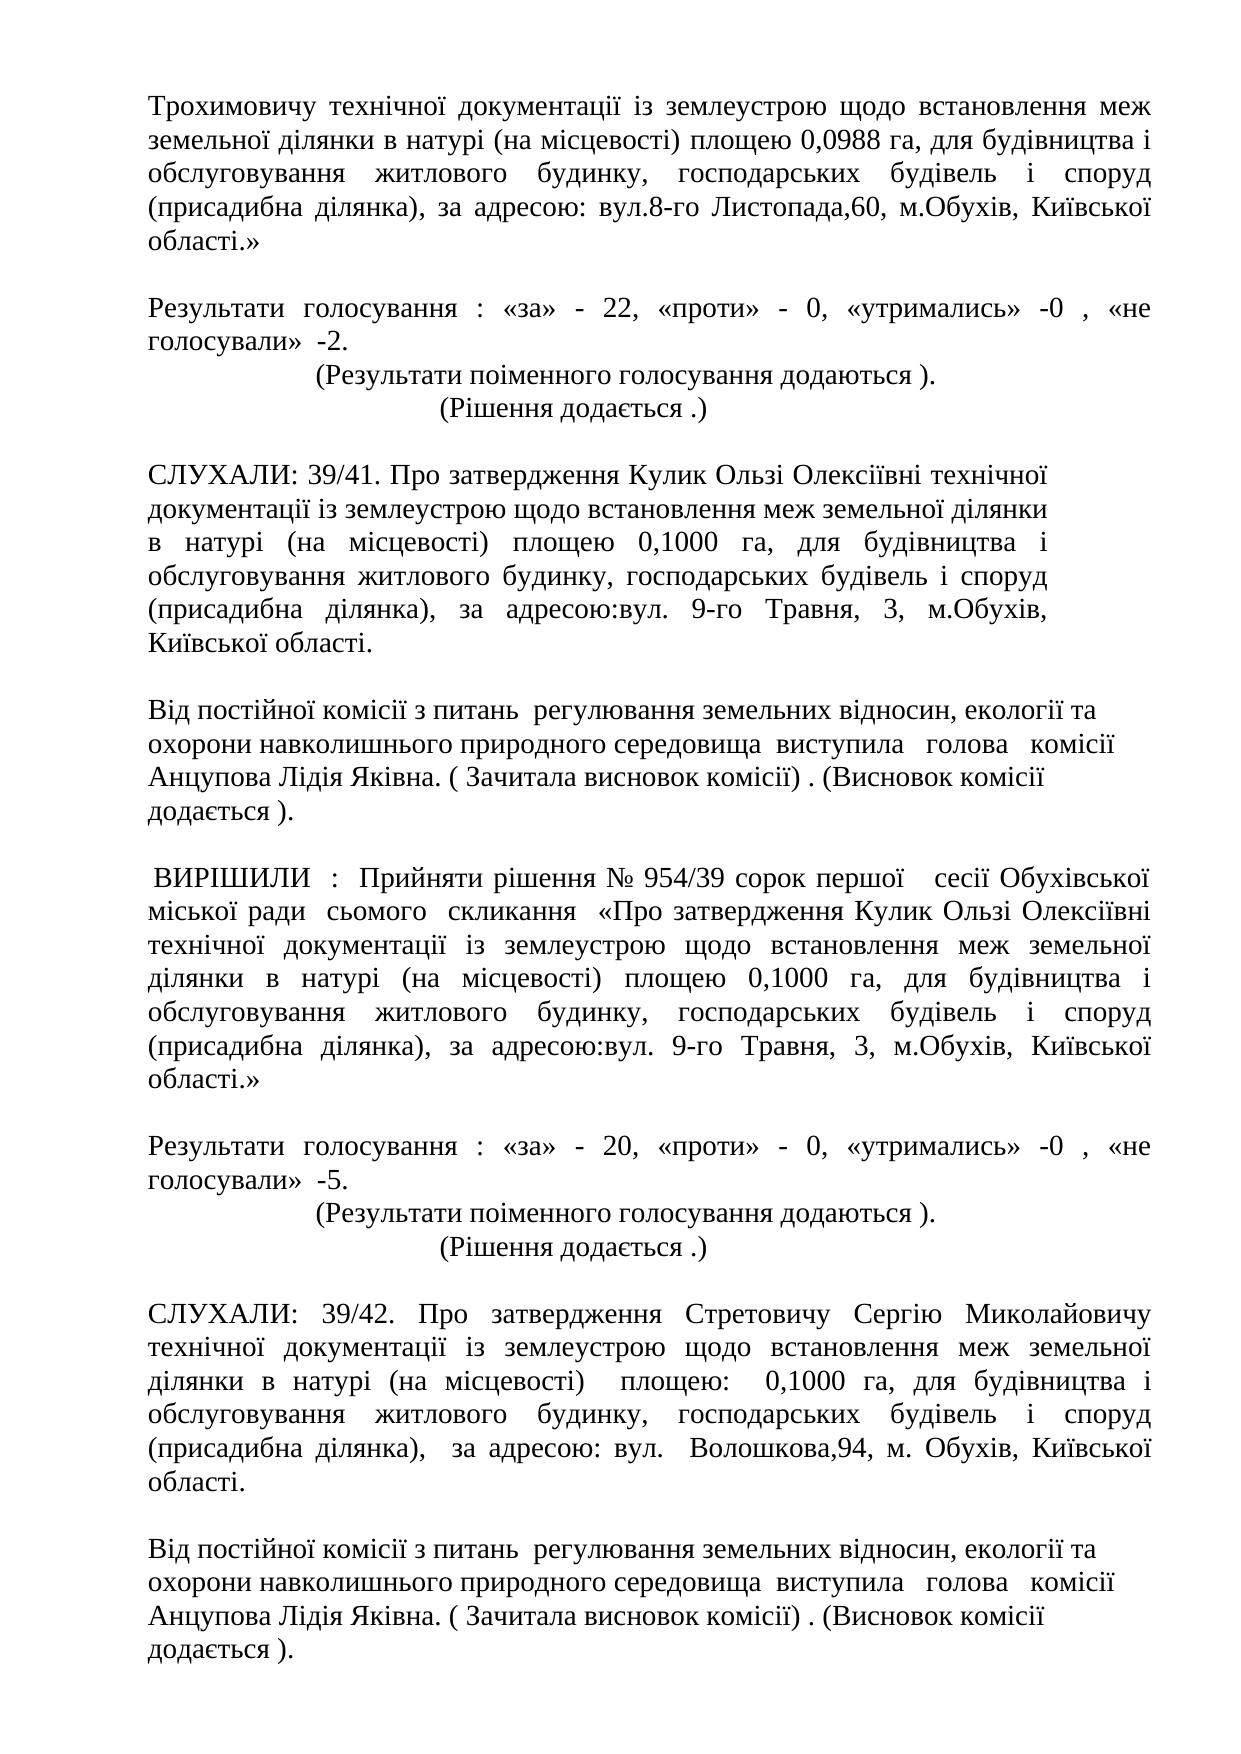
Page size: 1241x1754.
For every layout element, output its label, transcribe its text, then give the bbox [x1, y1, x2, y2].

subtitle (Результати поіменного голосування додаються ). [148, 1195, 1152, 1229]
text Від постійної комісії з питань регулювання земельних відносин, екології та охорони навколишнього природного середовища виступила голова комісії Анцупова Лідія Яківна. ( Зачитала висновок комісії) . (Висновок комісії додається ). [148, 1531, 1152, 1665]
subtitle Результати голосування : «за» - 22, «проти» - 0, «утримались» -0 , «не голосували» -2. [148, 290, 1152, 357]
subtitle (Рішення додається .) [148, 1229, 1152, 1262]
subtitle (Рішення додається .) [148, 390, 1152, 424]
subtitle (Результати поіменного голосування додаються ). [148, 357, 1152, 390]
text СЛУХАЛИ: 39/42. Про затвердження Стретовичу Сергію Миколайовичу технічної документації із землеустрою щодо встановлення меж земельної ділянки в натурі (на місцевості) площею: 0,1000 га, для будівництва і обслуговування житлового будинку, господарських будівель і споруд (присадибна ділянка), за адресою: вул. Волошкова,94, м. Обухів, Київської області. [148, 1296, 1152, 1497]
text СЛУХАЛИ: 39/41. Про затвердження Кулик Ользі Олексіївні технічної документації із землеустрою щодо встановлення меж земельної ділянки в натурі (на місцевості) площею 0,1000 га, для будівництва і обслуговування житлового будинку, господарських будівель і споруд (присадибна ділянка), за адресою:вул. 9-го Травня, 3, м.Обухів, Київської області. [148, 457, 1048, 659]
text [133, 88, 1152, 256]
subtitle Результати голосування : «за» - 20, «проти» - 0, «утримались» -0 , «не голосували» -5. [148, 1128, 1152, 1195]
text Від постійної комісії з питань регулювання земельних відносин, екології та охорони навколишнього природного середовища виступила голова комісії Анцупова Лідія Яківна. ( Зачитала висновок комісії) . (Висновок комісії додається ). [148, 692, 1152, 826]
text ВИРІШИЛИ : Прийняти рішення № 954/39 сорок першої сесії Обухівської міської ради сьомого скликання «Про затвердження Кулик Ользі Олексіївні технічної документації із землеустрою щодо встановлення меж земельної ділянки в натурі (на місцевості) площею 0,1000 га, для будівництва і обслуговування житлового будинку, господарських будівель і споруд (присадибна ділянка), за адресою:вул. 9-го Травня, 3, м.Обухів, Київської області.» [133, 860, 1152, 1095]
